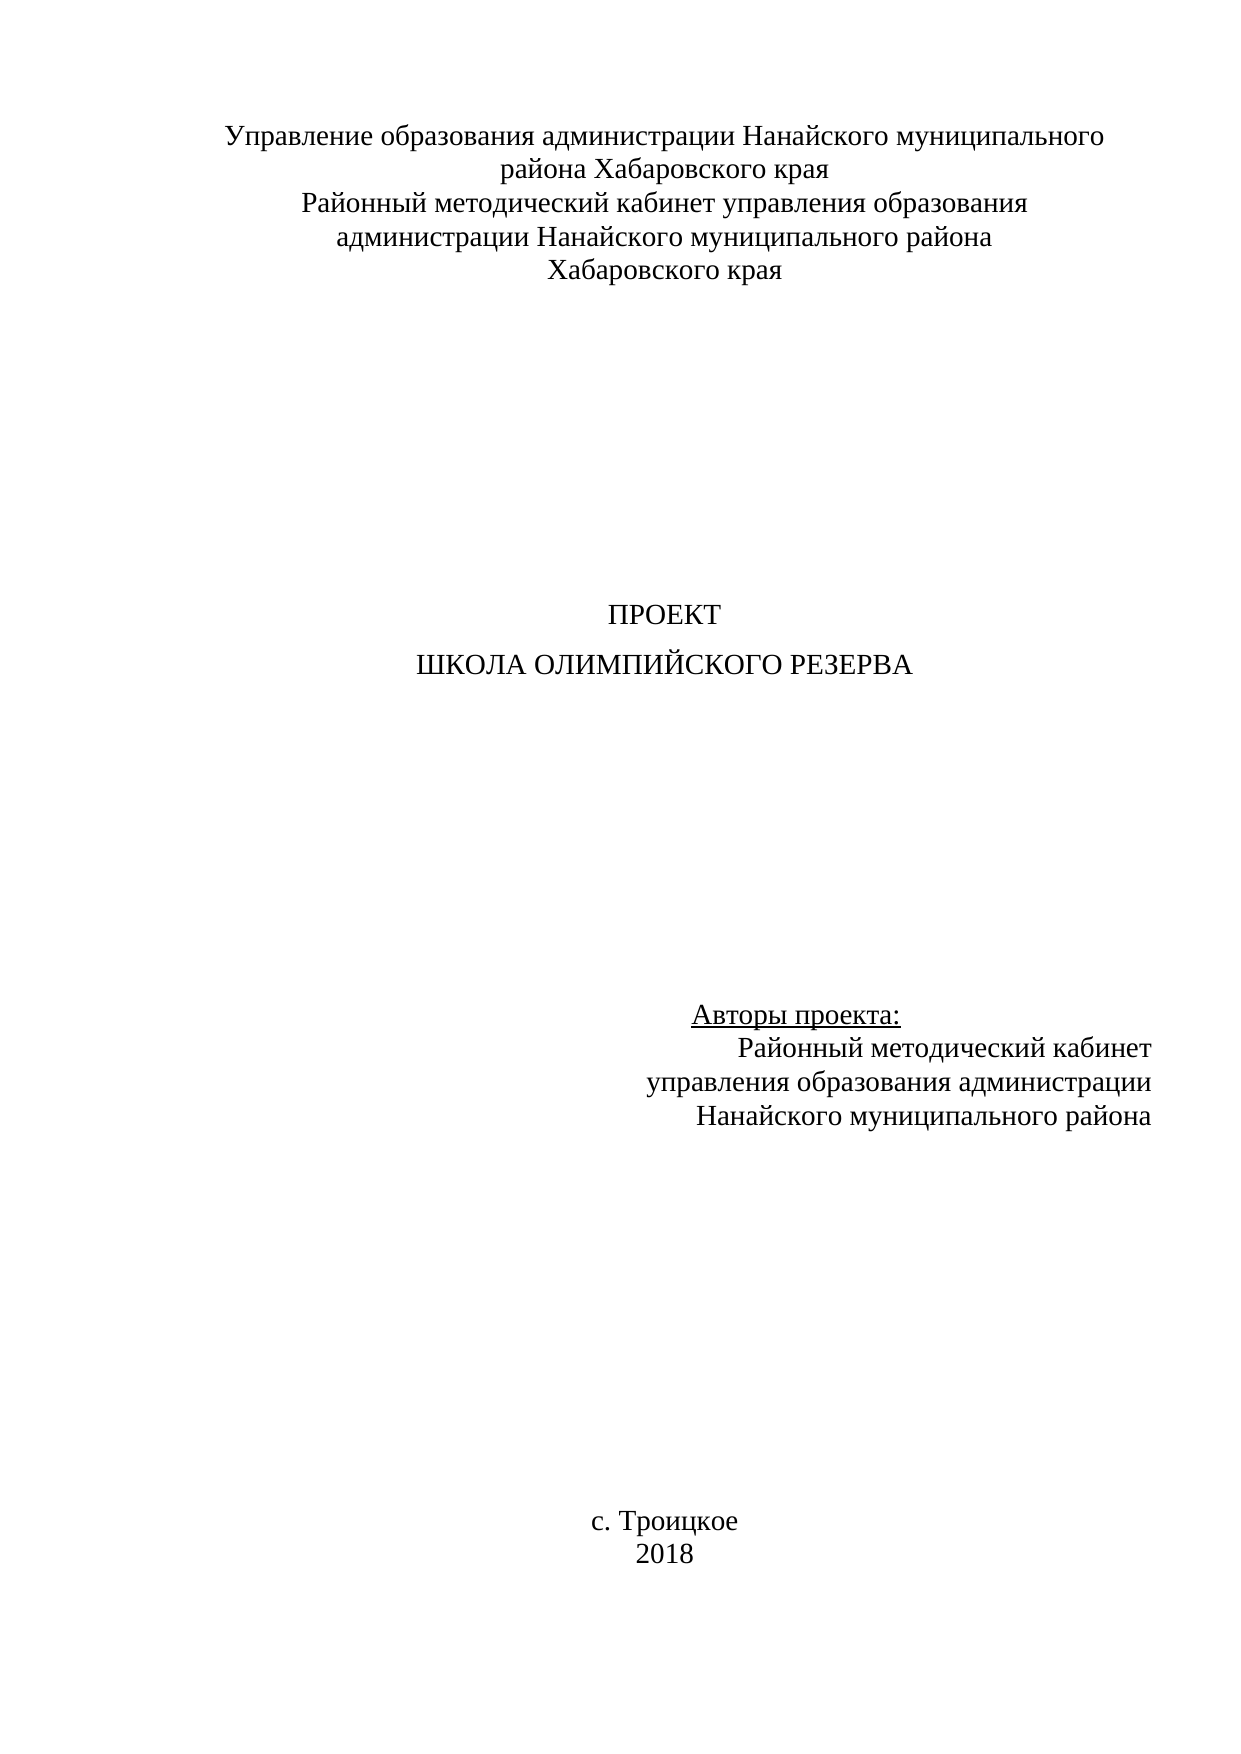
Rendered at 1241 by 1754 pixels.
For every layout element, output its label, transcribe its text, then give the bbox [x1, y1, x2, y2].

text администрации Нанайского муниципального района [177, 219, 1152, 252]
text ПРОЕКТ [177, 597, 1152, 630]
text Нанайского муниципального района [177, 1098, 1152, 1131]
text ШКОЛА ОЛИМПИЙСКОГО РЕЗЕРВА [177, 647, 1152, 681]
text Авторы проекта: [177, 997, 1152, 1031]
text Хабаровского края [177, 252, 1152, 286]
text Районный методический кабинет управления образования [177, 185, 1152, 219]
text Районный методический кабинет управления образования администрации [177, 1031, 1152, 1098]
text 2018 [177, 1536, 1152, 1570]
text с. Троицкое [177, 1503, 1152, 1536]
text Управление образования администрации Нанайского муниципального района Хабаровского края [177, 118, 1152, 185]
